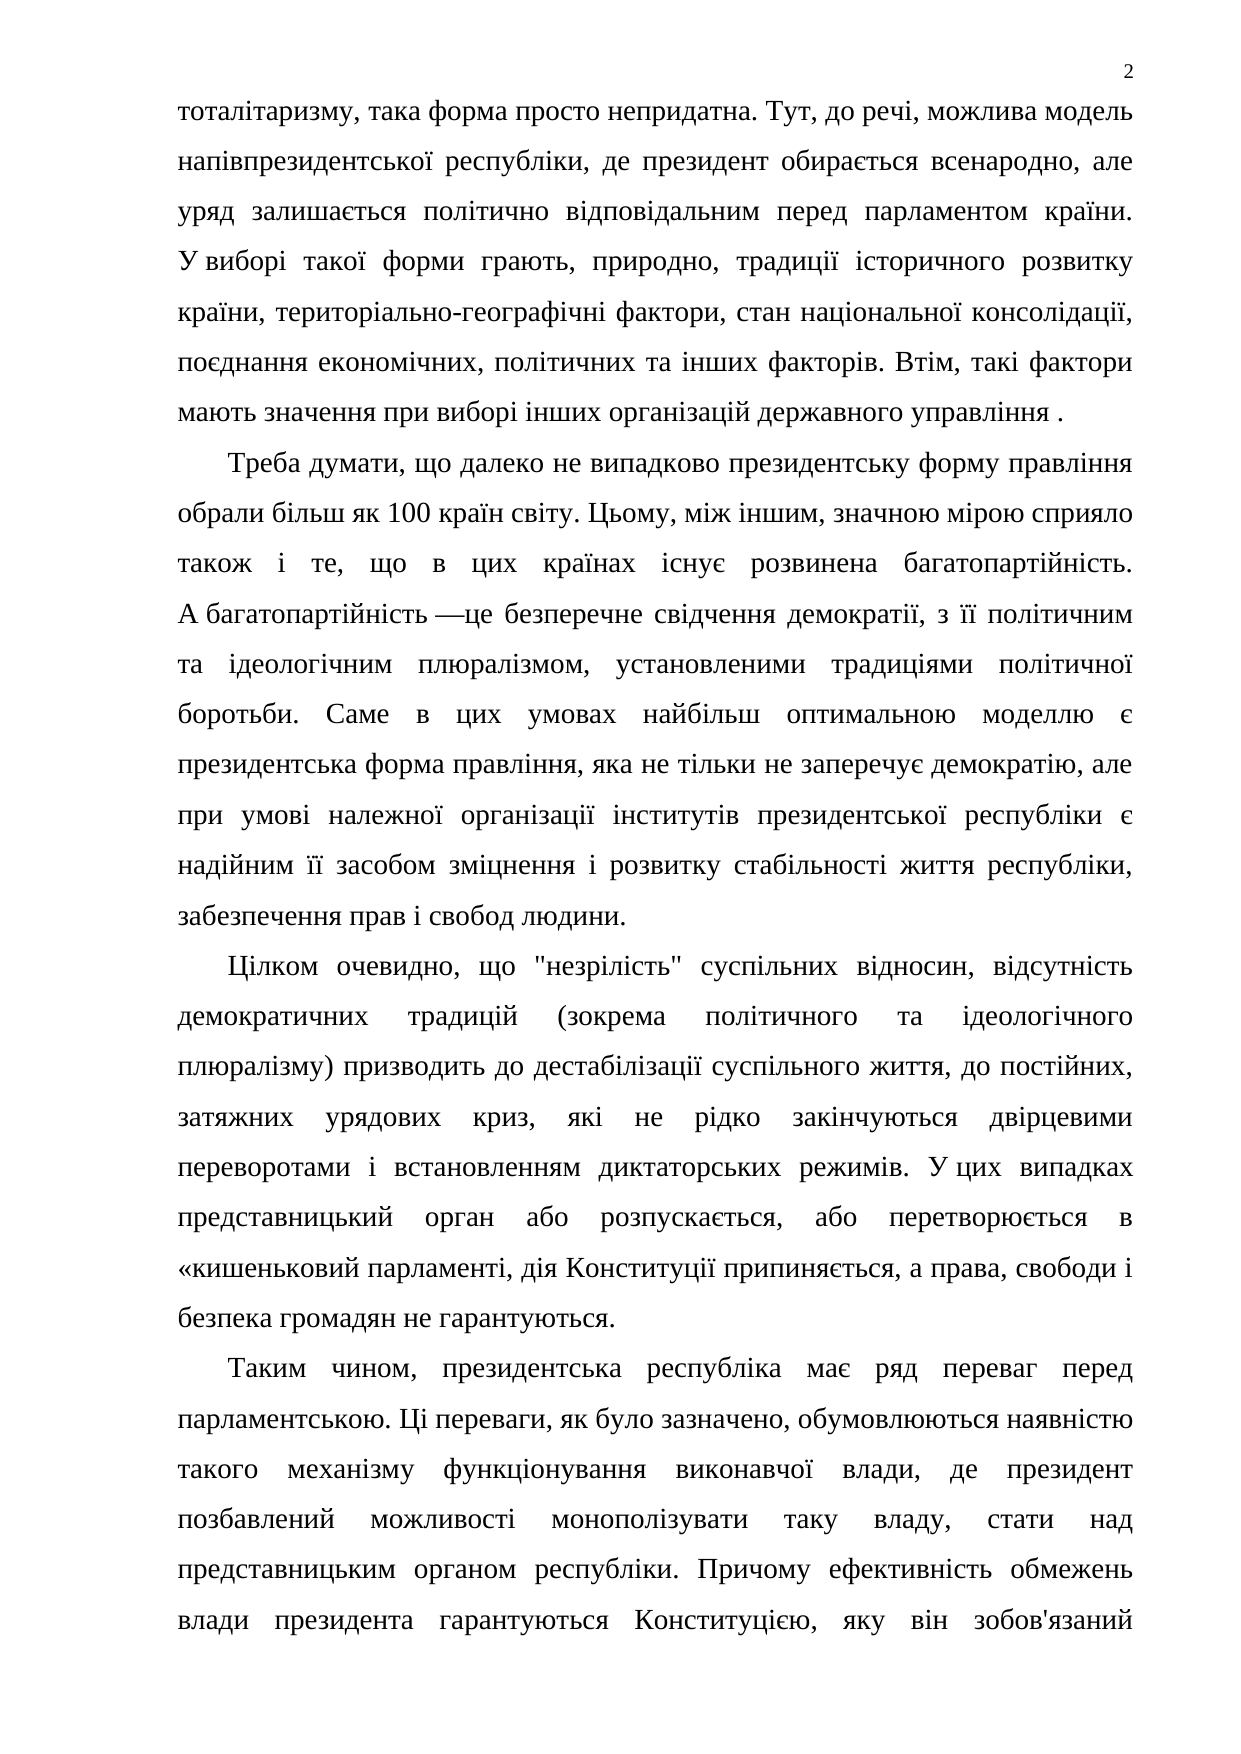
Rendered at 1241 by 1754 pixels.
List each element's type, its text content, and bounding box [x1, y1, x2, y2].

text Треба думати, що далеко не випадково президентську форму правління обрали більш як 100 країн світу. Цьому, між іншим, значною мірою сприяло також і те, що в цих країнах існує розвинена багатопартійність. А багатопартійність —це безперечне свідчення демократії, з її політичним та ідеологічним плюралізмом, установленими традиціями політичної боротьби. Саме в цих умовах найбільш оптимальною моделлю є президентська форма правління, яка не тільки не заперечує демократію, але при умові належної організації інститутів президентської республіки є надійним її засобом зміцнення і розвитку стабільності життя республіки, забезпечення прав і свобод людини. [177, 445, 1134, 931]
text Цілком очевидно, що "незрілість" суспільних відносин, відсутність демократичних традицій (зокрема політичного та ідеологічного плюралізму) призводить до дестабілізації суспільного життя, до постійних, затяжних урядових криз, які не рідко закінчуються двірцевими переворотами і встановленням диктаторських режимів. У цих випадках представницький орган або розпускається, або перетворюється в «кишеньковий парламенті, дія Конституції припиняється, а права, свободи і безпека громадян не гарантуються. [177, 948, 1134, 1334]
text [177, 1350, 1134, 1636]
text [177, 93, 1134, 428]
